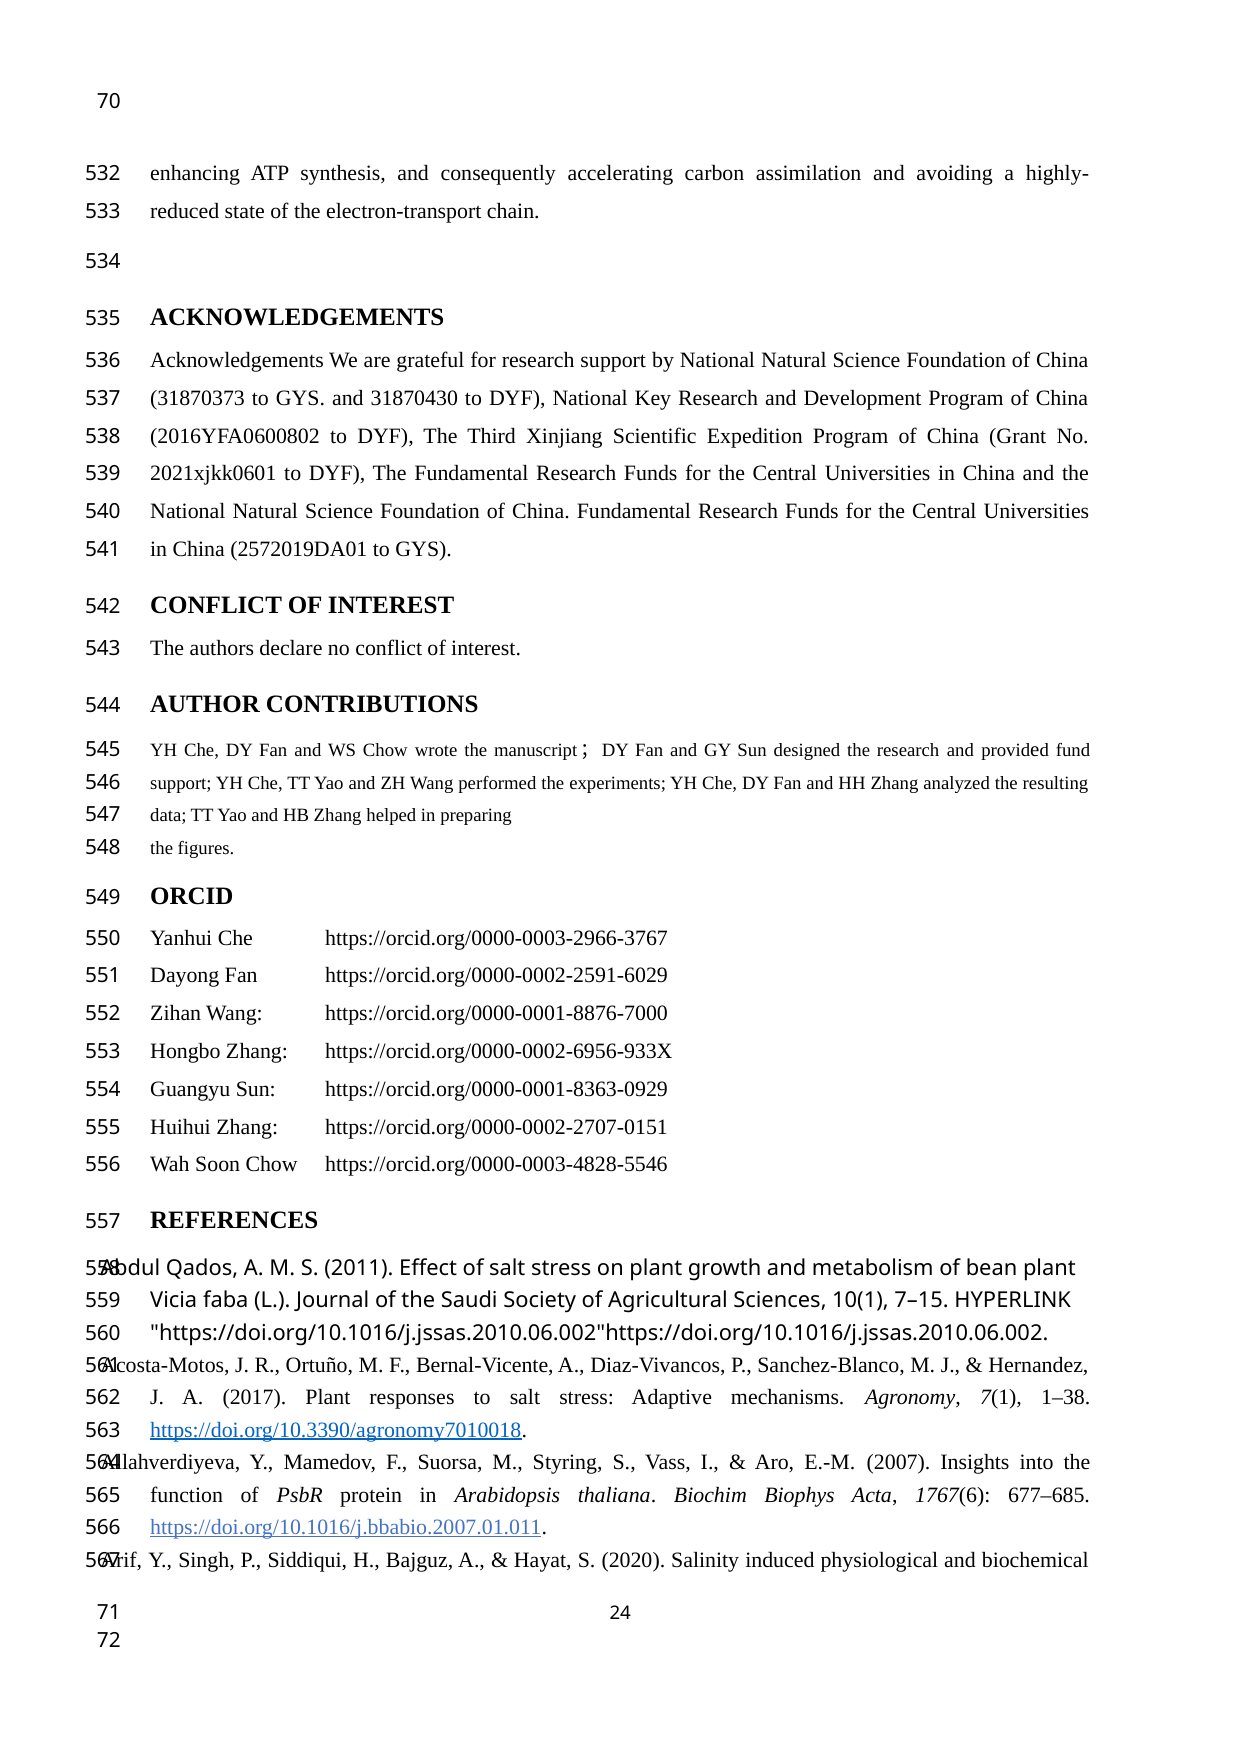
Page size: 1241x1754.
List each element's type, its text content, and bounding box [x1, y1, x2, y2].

text Dayong Fan https://orcid.org/0000-0002-2591-6029 [150, 962, 1090, 988]
text References [150, 1206, 1090, 1234]
text Conflict of interest [150, 590, 1090, 619]
text Hongbo Zhang: https://orcid.org/0000-0002-6956-933X [150, 1038, 1090, 1063]
text Acknowledgements We are grateful for research support by National Natural Science Foundation of China (31870373 to GYS. and 31870430 to DYF), National Key Research and Development Program of China (2016YFA0600802 to DYF), The Third Xinjiang Scientific Expedition Program of China (Grant No. 2021xjkk0601 to DYF), The Fundamental Research Funds for the Central Universities in China and the National Natural Science Foundation of China. Fundamental Research Funds for the Central Universities in China (2572019DA01 to GYS). [150, 347, 1090, 561]
text The authors declare no conflict of interest. [150, 635, 1090, 660]
text the figures. [150, 837, 1090, 858]
text ORCID [150, 881, 1090, 910]
text Yanhui Che https://orcid.org/0000-0003-2966-3767 [150, 924, 1090, 950]
text Huihui Zhang: https://orcid.org/0000-0002-2707-0151 [150, 1114, 1090, 1139]
text Author contributions [150, 689, 1090, 718]
text Wah Soon Chow https://orcid.org/0000-0003-4828-5546 [150, 1151, 1090, 1177]
text Guangyu Sun: https://orcid.org/0000-0001-8363-0929 [150, 1076, 1090, 1101]
text Zihan Wang: https://orcid.org/0000-0001-8876-7000 [150, 1000, 1090, 1025]
text YH Che, DY Fan and WS Chow wrote the manuscript；DY Fan and GY Sun designed the research and provided fund support; YH Che, TT Yao and ZH Wang performed the experiments; YH Che, DY Fan and HH Zhang analyzed the resulting data; TT Yao and HB Zhang helped in preparing [150, 734, 1090, 826]
text Acknowledgements [150, 302, 1090, 331]
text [150, 160, 1090, 223]
